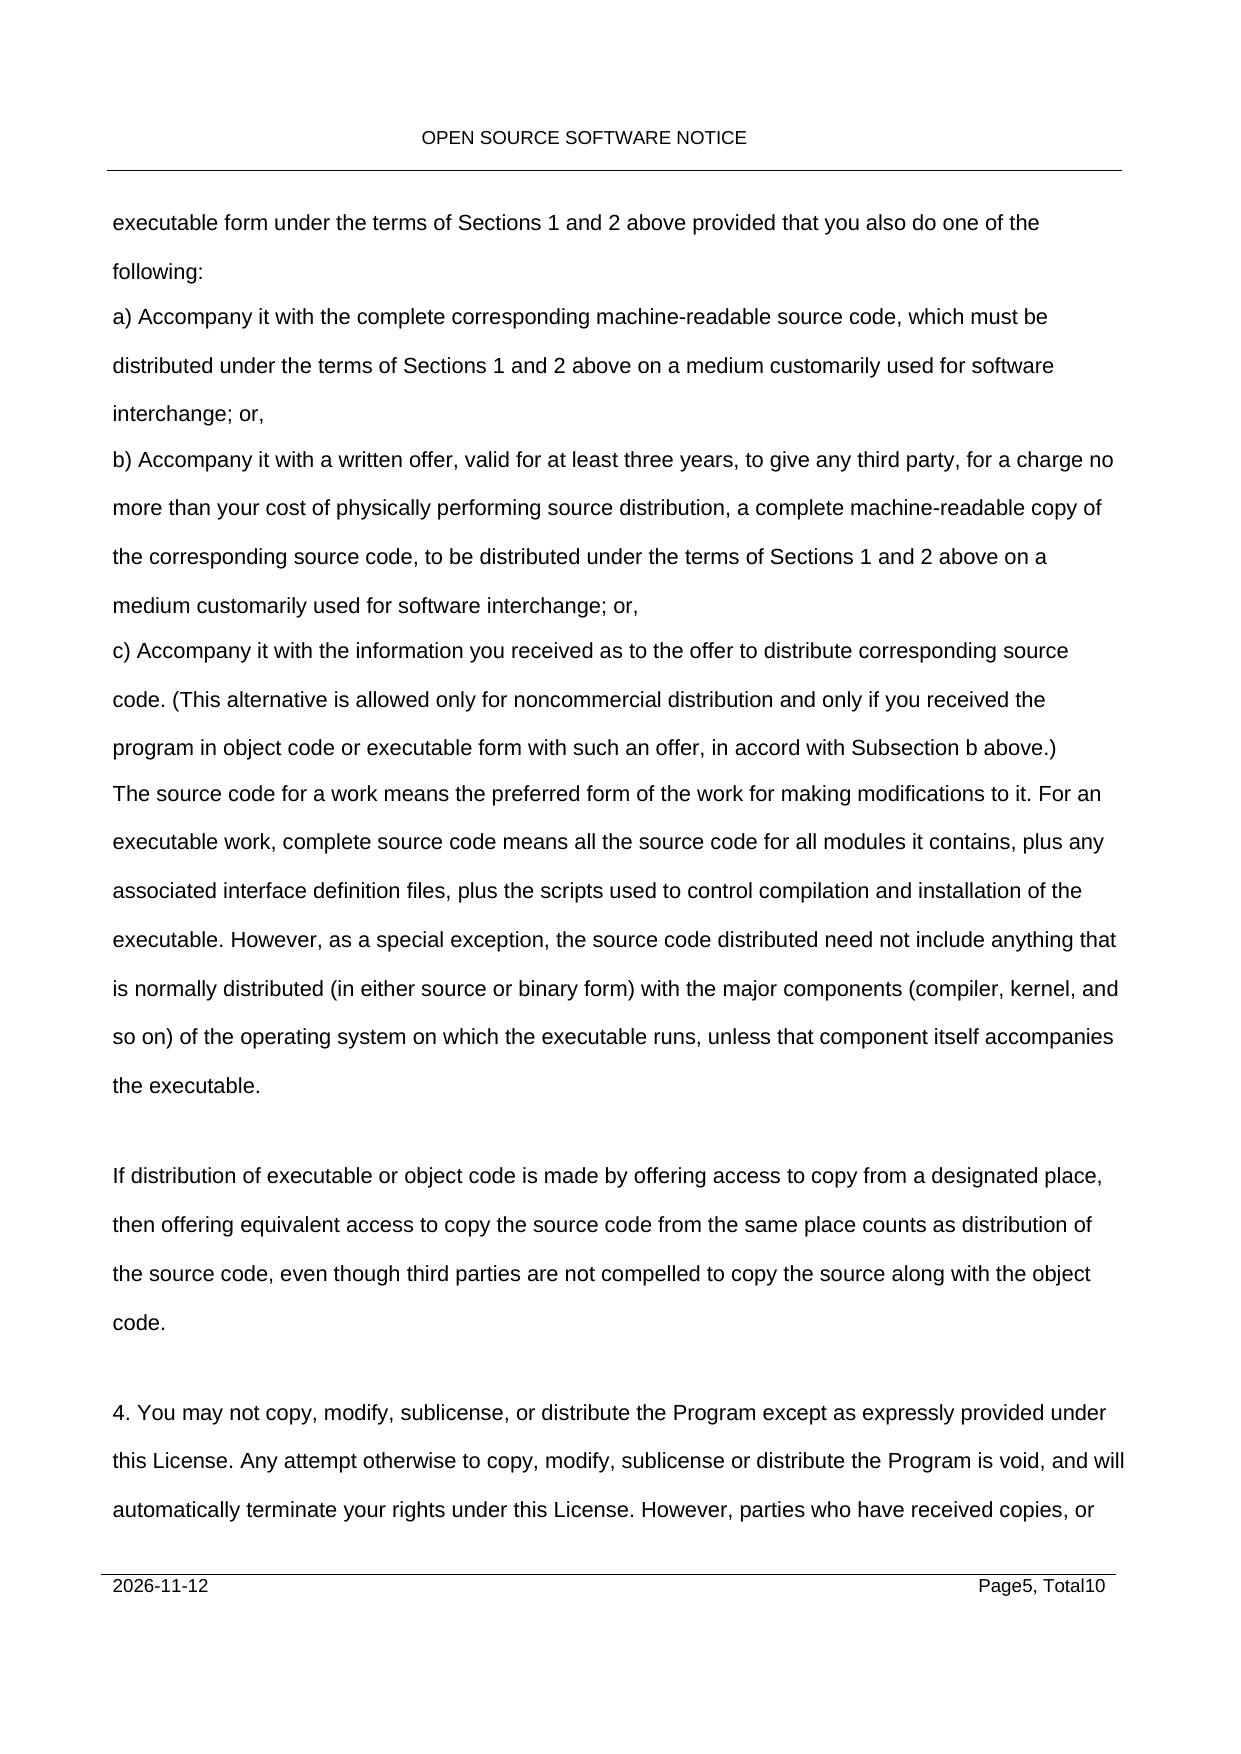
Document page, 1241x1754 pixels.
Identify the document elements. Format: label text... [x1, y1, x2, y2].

text b) Accompany it with a written offer, valid for at least three years, to give any third party, for a charge no more than your cost of physically performing source distribution, a complete machine-readable copy of the corresponding source code, to be distributed under the terms of Sections 1 and 2 above on a medium customarily used for software interchange; or, [112, 443, 1128, 622]
text The source code for a work means the preferred form of the work for making modifications to it. For an executable work, complete source code means all the source code for all modules it contains, plus any associated interface definition files, plus the scripts used to control compilation and installation of the executable. However, as a special exception, the source code distributed need not include anything that is normally distributed (in either source or binary form) with the major components (compiler, kernel, and so on) of the operating system on which the executable runs, unless that component itself accompanies the executable. [112, 777, 1128, 1102]
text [112, 206, 1128, 288]
text a) Accompany it with the complete corresponding machine-readable source code, which must be distributed under the terms of Sections 1 and 2 above on a medium customarily used for software interchange; or, [112, 300, 1128, 430]
text c) Accompany it with the information you received as to the offer to distribute corresponding source code. (This alternative is allowed only for noncommercial distribution and only if you received the program in object code or executable form with such an offer, in accord with Subsection b above.) [112, 634, 1128, 764]
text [112, 1396, 1128, 1526]
text If distribution of executable or object code is made by offering access to copy from a designated place, then offering equivalent access to copy the source code from the same place counts as distribution of the source code, even though third parties are not compelled to copy the source along with the object code. [112, 1159, 1128, 1338]
